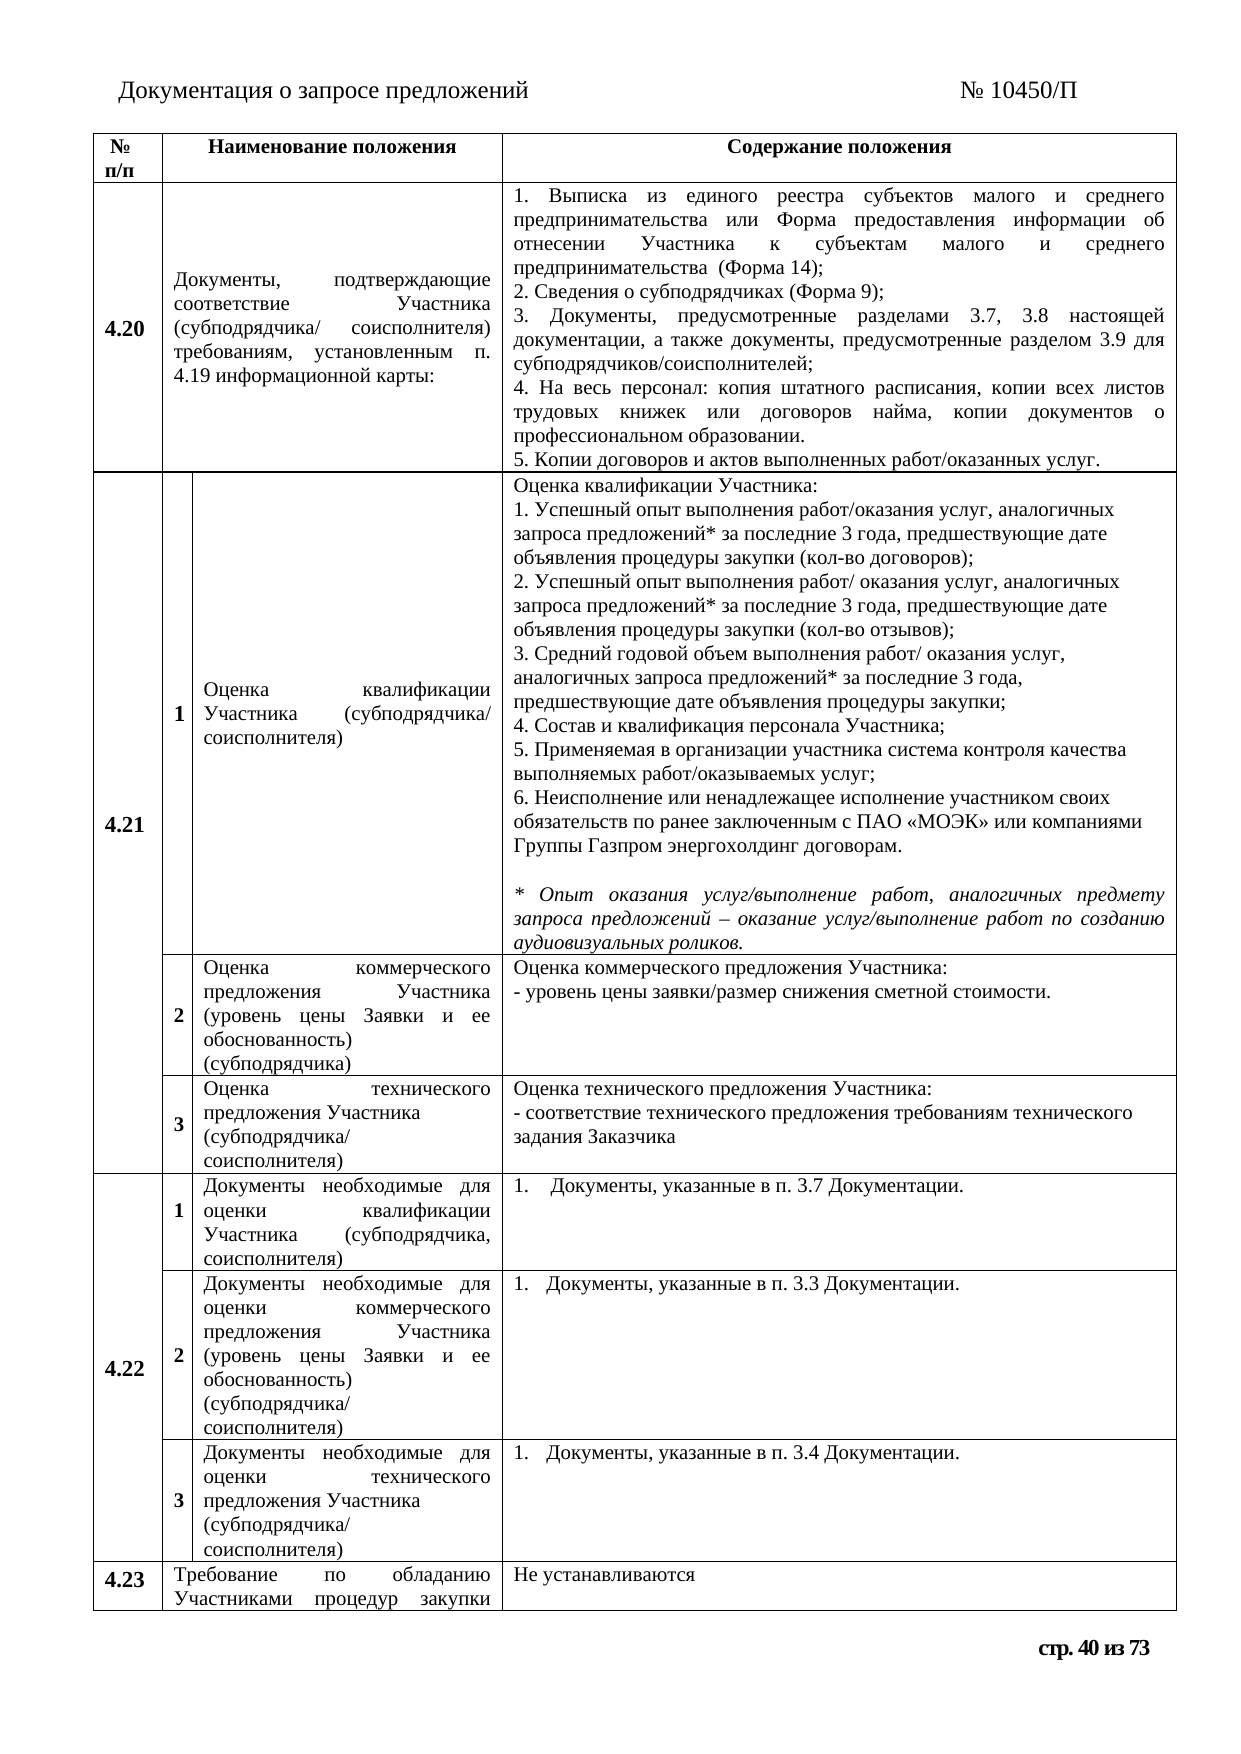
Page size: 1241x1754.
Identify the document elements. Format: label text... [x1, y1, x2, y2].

table_cell Оценка коммерческого предложения Участника: - уровень цены заявки/размер снижения сметной стоимости. [503, 955, 1176, 1075]
table_cell Документы необходимые для оценки коммерческого предложения Участника (уровень цены Заявки и ее обоснованность) (субподрядчика/ соисполнителя) [193, 1271, 502, 1439]
table_cell Документы необходимые для оценки технического предложения Участника (субподрядчика/ соисполнителя) [193, 1440, 502, 1561]
table_cell Документы, указанные в п. 3.3 Документации. [503, 1271, 1176, 1439]
table_cell 2 [163, 955, 192, 1075]
table_header Содержание положения [503, 134, 1176, 182]
table_cell 1 [163, 473, 192, 954]
table_cell Документы необходимые для оценки квалификации Участника (субподрядчика, соисполнителя) [193, 1174, 502, 1270]
table_header Наименование положения [163, 134, 502, 182]
table_cell 3 [163, 1440, 192, 1561]
table_cell 1 [163, 1174, 192, 1270]
table_cell 3 [163, 1076, 192, 1172]
table_header № п/п [94, 134, 162, 182]
table_cell [94, 1174, 162, 1561]
table_cell [94, 183, 162, 471]
table_cell Оценка квалификации Участника: 1. Успешный опыт выполнения работ/оказания услуг, аналогичных запроса предложений* за последние 3 года, предшествующие дате объявления процедуры закупки (кол-во договоров); 2. Успешный опыт выполнения работ/ оказания услуг, аналогичных запроса предложений* за последние 3 года, предшествующие дате объявления процедуры закупки (кол-во отзывов); 3. Средний годовой объем выполнения работ/ оказания услуг, аналогичных запроса предложений* за последние 3 года, предшествующие дате объявления процедуры закупки; 4. Состав и квалификация персонала Участника; 5. Применяемая в организации участника система контроля качества выполняемых работ/оказываемых услуг; 6. Неисполнение или ненадлежащее исполнение участником своих обязательств по ранее заключенным с ПАО «МОЭК» или компаниями Группы Газпром энергохолдинг договорам. * Опыт оказания услуг/выполнение работ, аналогичных предмету запроса предложений – оказание услуг/выполнение работ по созданию аудиовизуальных роликов. [503, 473, 1176, 954]
table_cell Документы, указанные в п. 3.4 Документации. [503, 1440, 1176, 1561]
table_cell [94, 473, 162, 1172]
table_cell [94, 1562, 162, 1610]
table_cell Оценка технического предложения Участника: - соответствие технического предложения требованиям технического задания Заказчика [503, 1076, 1176, 1172]
table_cell Не устанавливаются [503, 1562, 1176, 1610]
table_cell 1. Выписка из единого реестра субъектов малого и среднего предпринимательства или Форма предоставления информации об отнесении Участника к субъектам малого и среднего предпринимательства (Форма 14); 2. Сведения о субподрядчиках (Форма 9); 3. Документы, предусмотренные разделами 3.7, 3.8 настоящей документации, а также документы, предусмотренные разделом 3.9 для субподрядчиков/соисполнителей; 4. На весь персонал: копия штатного расписания, копии всех листов трудовых книжек или договоров найма, копии документов о профессиональном образовании. 5. Копии договоров и актов выполненных работ/оказанных услуг. [503, 183, 1176, 471]
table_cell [163, 1562, 502, 1610]
table_cell Документы, подтверждающие соответствие Участника (субподрядчика/ соисполнителя) требованиям, установленным п. 4.19 информационной карты: [163, 183, 502, 471]
table_cell 2 [163, 1271, 192, 1439]
table_cell Оценка технического предложения Участника (субподрядчика/ соисполнителя) [193, 1076, 502, 1172]
table_cell Оценка квалификации Участника (субподрядчика/ соисполнителя) [193, 473, 502, 954]
table_cell Документы, указанные в п. 3.7 Документации. [503, 1174, 1176, 1270]
table_cell Оценка коммерческого предложения Участника (уровень цены Заявки и ее обоснованность) (субподрядчика) [193, 955, 502, 1075]
